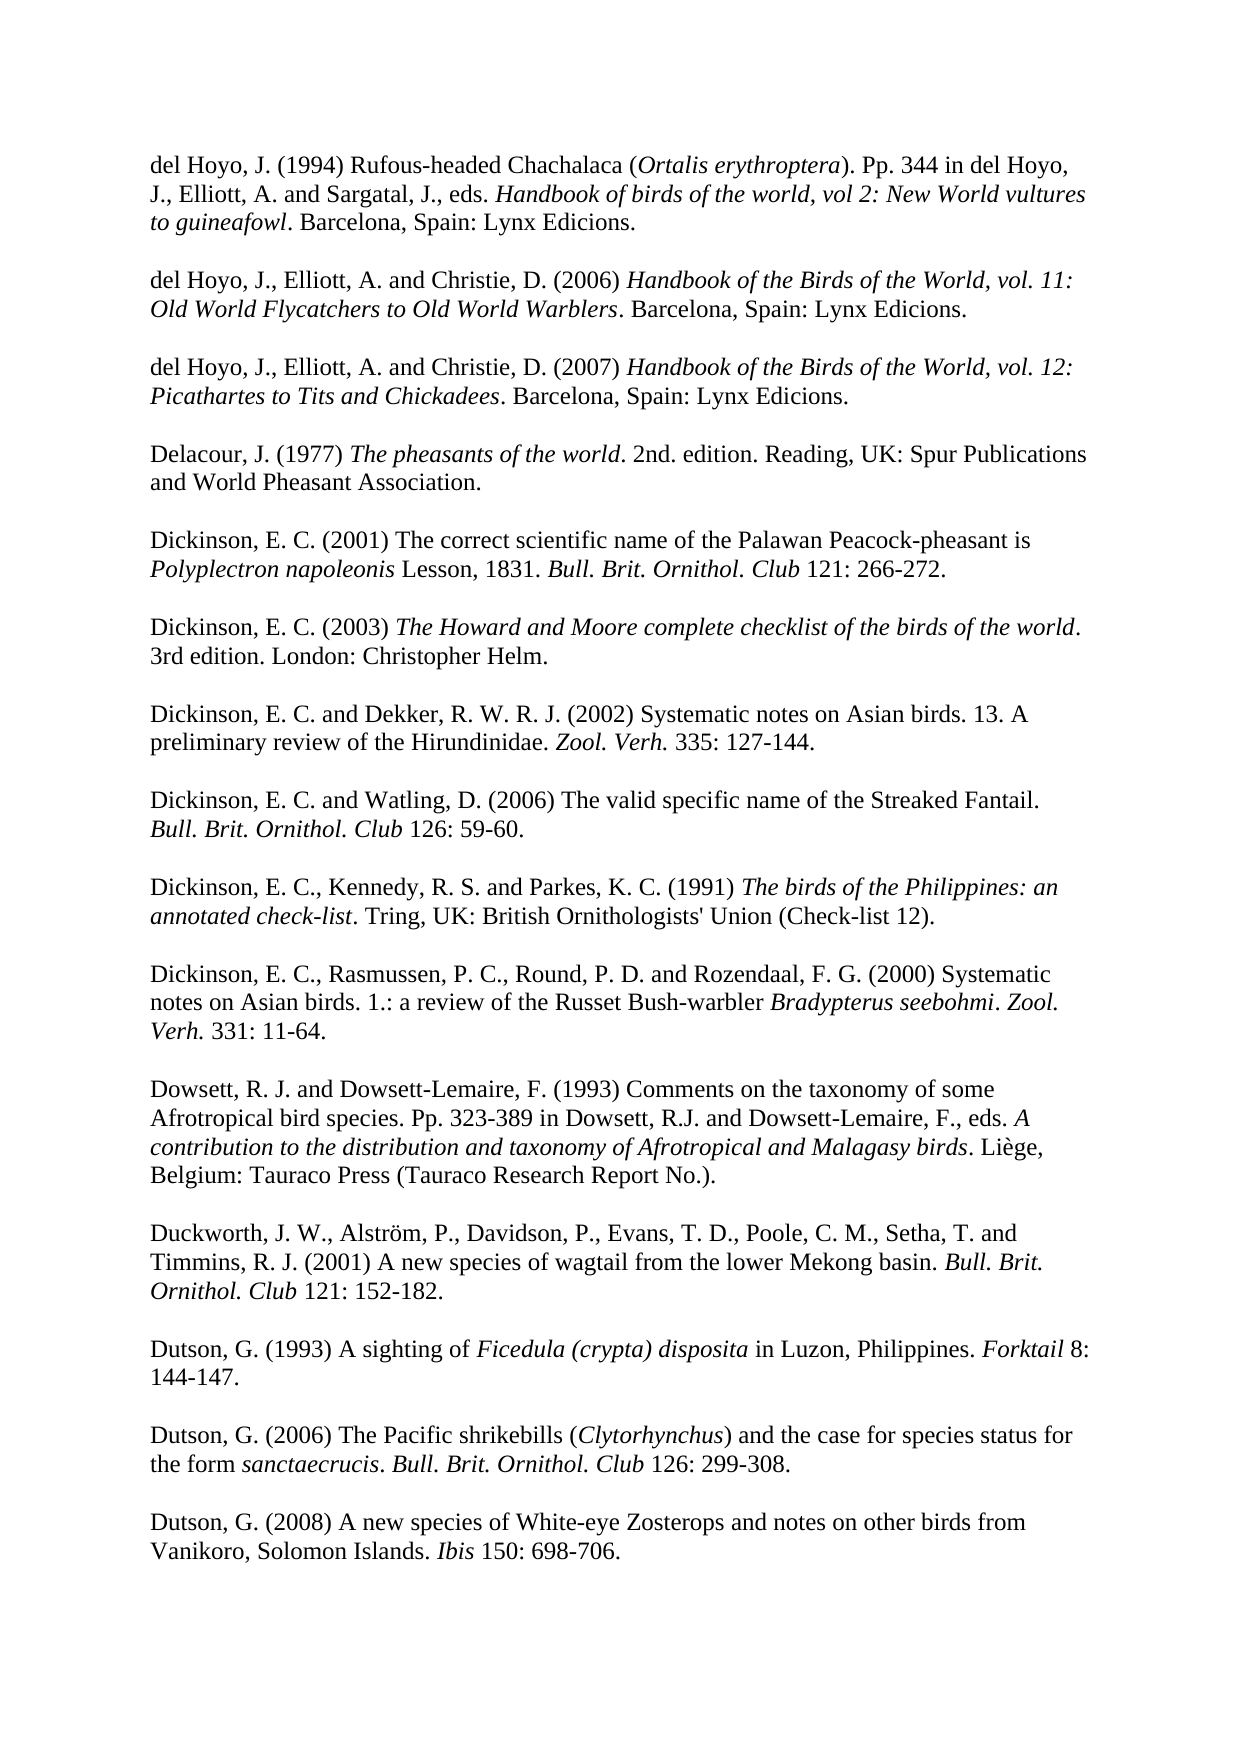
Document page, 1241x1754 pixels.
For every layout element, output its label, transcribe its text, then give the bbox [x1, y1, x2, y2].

text Delacour, J. (1977) The pheasants of the world. 2nd. edition. Reading, UK: Spur Publications and World Pheasant Association. [150, 439, 1090, 496]
text Dutson, G. (2008) A new species of White-eye Zosterops and notes on other birds from Vanikoro, Solomon Islands. Ibis 150: 698-706. [150, 1507, 1090, 1564]
text Dutson, G. (1993) A sighting of Ficedula (crypta) disposita in Luzon, Philippines. Forktail 8: 144-147. [150, 1334, 1090, 1391]
text Dickinson, E. C. and Dekker, R. W. R. J. (2002) Systematic notes on Asian birds. 13. A preliminary review of the Hirundinidae. Zool. Verh. 335: 127-144. [150, 699, 1090, 756]
text Dickinson, E. C., Rasmussen, P. C., Round, P. D. and Rozendaal, F. G. (2000) Systematic notes on Asian birds. 1.: a review of the Russet Bush-warbler Bradypterus seebohmi. Zool. Verh. 331: 11-64. [150, 959, 1090, 1045]
text Dickinson, E. C. (2003) The Howard and Moore complete checklist of the birds of the world. 3rd edition. London: Christopher Helm. [150, 612, 1090, 669]
text Dickinson, E. C., Kennedy, R. S. and Parkes, K. C. (1991) The birds of the Philippines: an annotated check-list. Tring, UK: British Ornithologists' Union (Check-list 12). [150, 872, 1090, 929]
text Dickinson, E. C. (2001) The correct scientific name of the Palawan Peacock-pheasant is Polyplectron napoleonis Lesson, 1831. Bull. Brit. Ornithol. Club 121: 266-272. [150, 525, 1090, 583]
text del Hoyo, J. (1994) Rufous-headed Chachalaca (Ortalis erythroptera). Pp. 344 in del Hoyo, J., Elliott, A. and Sargatal, J., eds. Handbook of birds of the world, vol 2: New World vultures to guineafowl. Barcelona, Spain: Lynx Edicions. [150, 150, 1090, 236]
text Dowsett, R. J. and Dowsett-Lemaire, F. (1993) Comments on the taxonomy of some Afrotropical bird species. Pp. 323-389 in Dowsett, R.J. and Dowsett-Lemaire, F., eds. A contribution to the distribution and taxonomy of Afrotropical and Malagasy birds. Liège, Belgium: Tauraco Press (Tauraco Research Report No.). [150, 1074, 1090, 1189]
text Duckworth, J. W., Alström, P., Davidson, P., Evans, T. D., Poole, C. M., Setha, T. and Timmins, R. J. (2001) A new species of wagtail from the lower Mekong basin. Bull. Brit. Ornithol. Club 121: 152-182. [150, 1218, 1090, 1304]
text Dickinson, E. C. and Watling, D. (2006) The valid specific name of the Streaked Fantail. Bull. Brit. Ornithol. Club 126: 59-60. [150, 785, 1090, 843]
text del Hoyo, J., Elliott, A. and Christie, D. (2007) Handbook of the Birds of the World, vol. 12: Picathartes to Tits and Chickadees. Barcelona, Spain: Lynx Edicions. [150, 352, 1090, 409]
text Dutson, G. (2006) The Pacific shrikebills (Clytorhynchus) and the case for species status for the form sanctaecrucis. Bull. Brit. Ornithol. Club 126: 299-308. [150, 1420, 1090, 1478]
text del Hoyo, J., Elliott, A. and Christie, D. (2006) Handbook of the Birds of the World, vol. 11: Old World Flycatchers to Old World Warblers. Barcelona, Spain: Lynx Edicions. [150, 265, 1090, 323]
